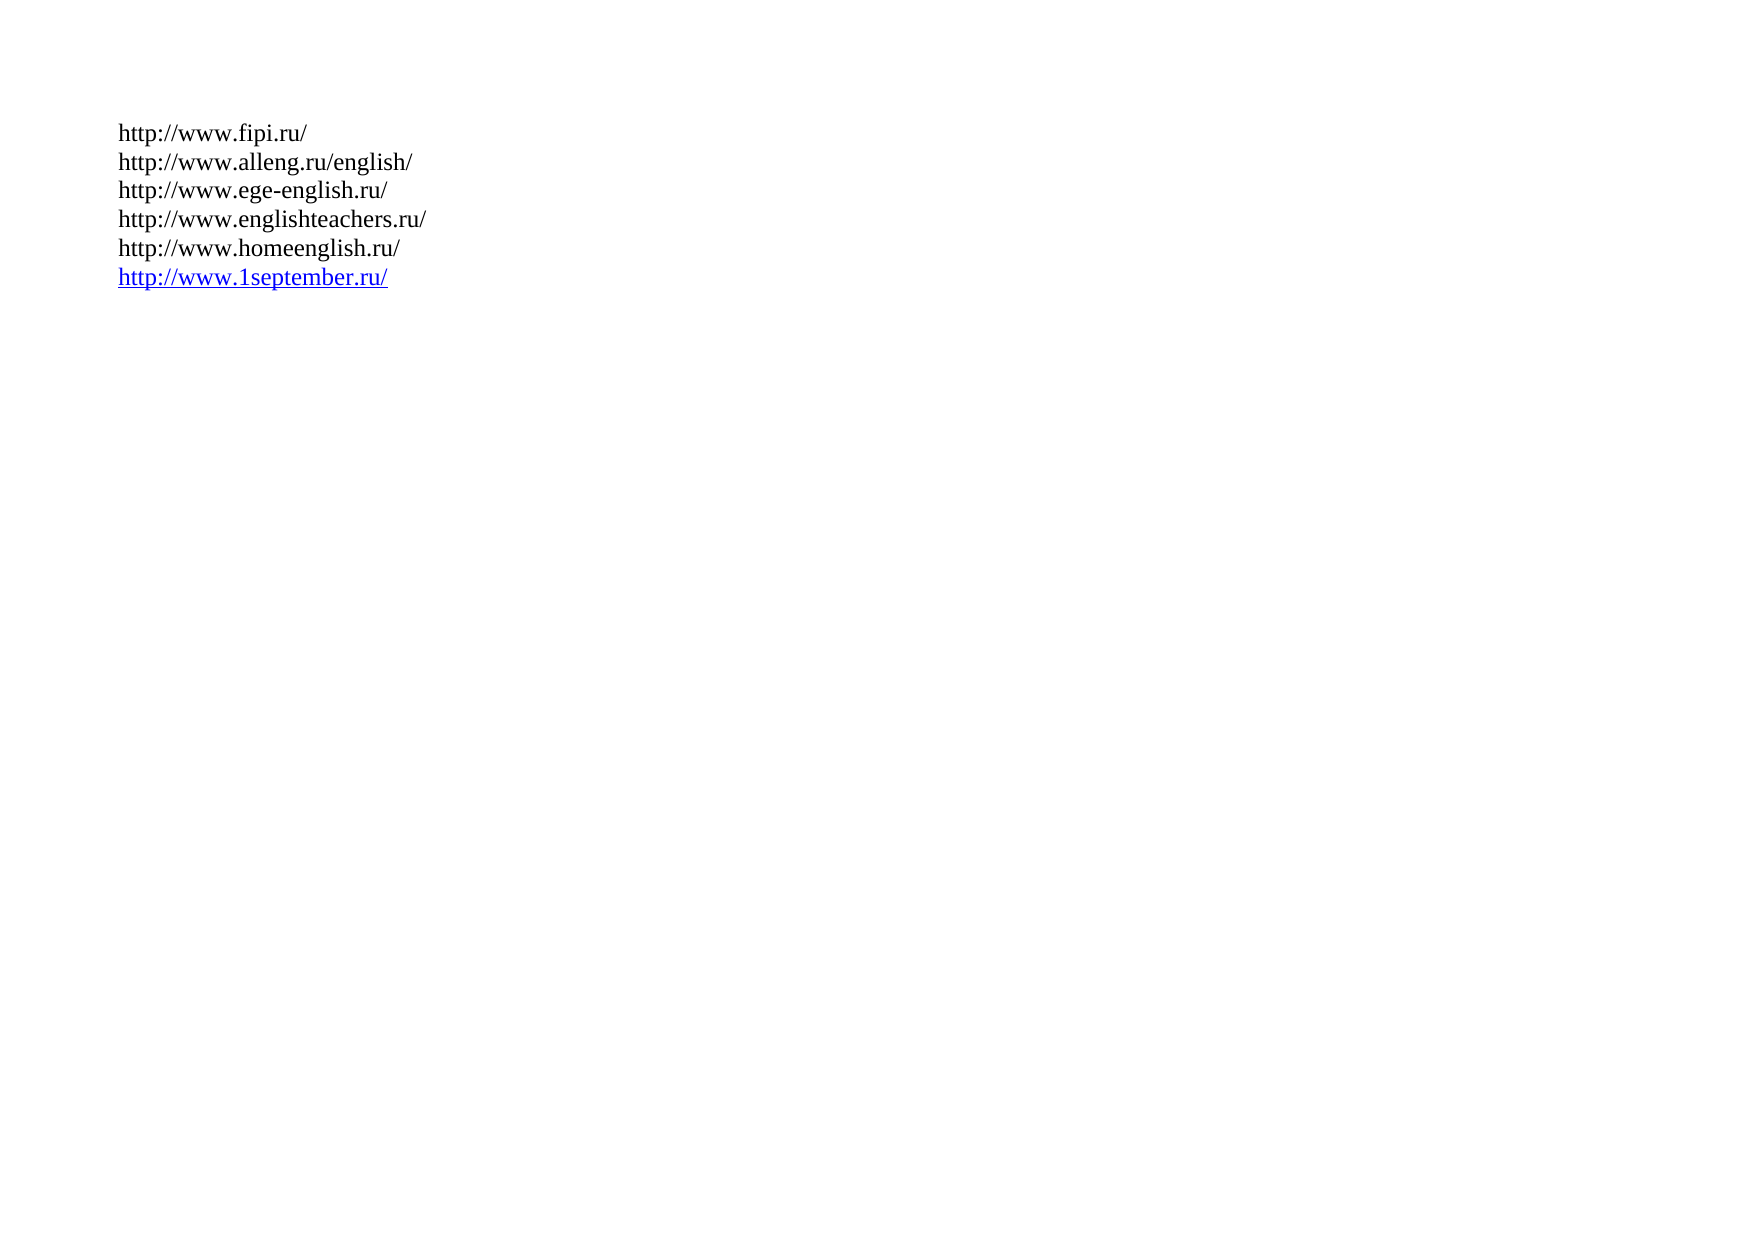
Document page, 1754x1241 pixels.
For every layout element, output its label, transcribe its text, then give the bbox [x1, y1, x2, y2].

text http://www.englishteachers.ru/ [118, 204, 1636, 233]
text http://www.alleng.ru/english/ [118, 147, 1636, 176]
text http://www.1september.ru/ [118, 262, 1636, 291]
text http://www.ege-english.ru/ [118, 176, 1636, 204]
text http://www.homeenglish.ru/ [118, 233, 1636, 262]
text http://www.fipi.ru/ [118, 118, 1636, 147]
